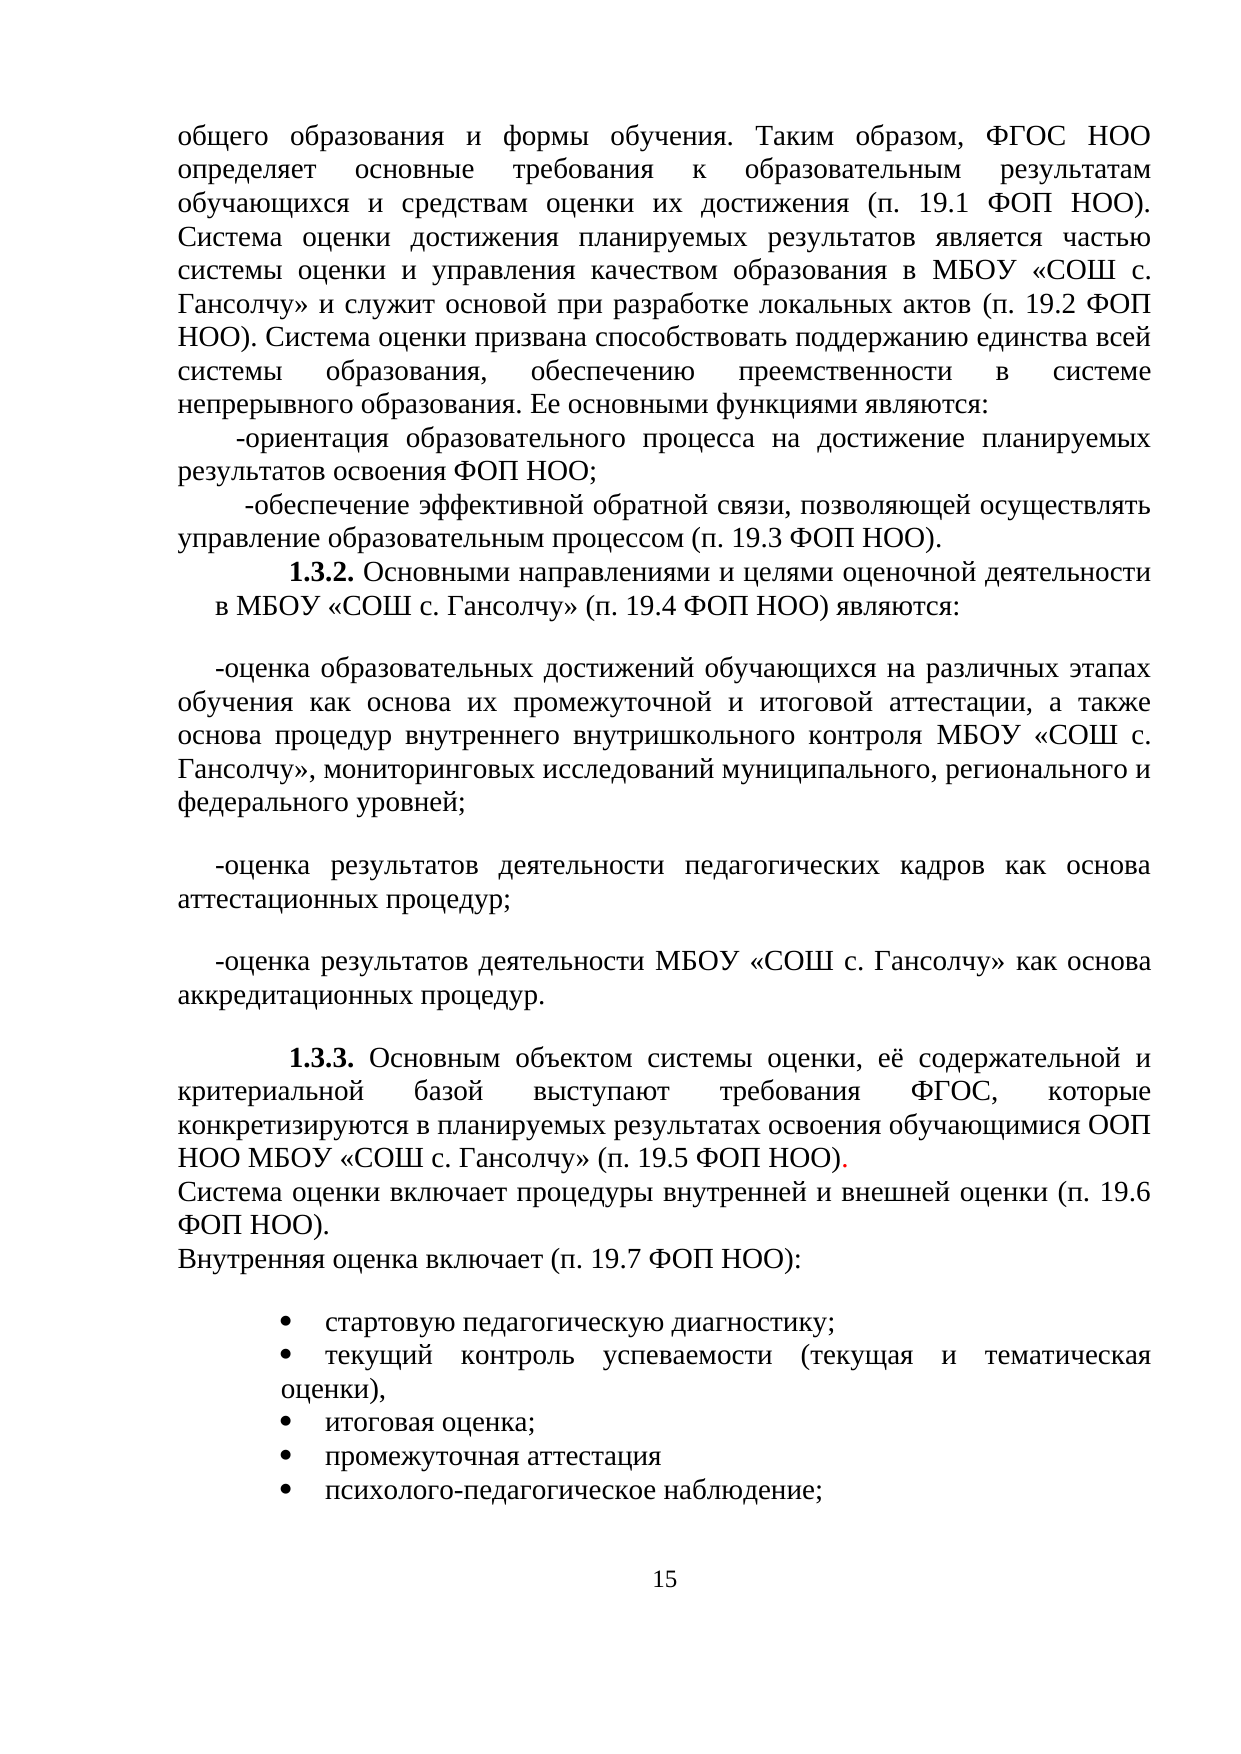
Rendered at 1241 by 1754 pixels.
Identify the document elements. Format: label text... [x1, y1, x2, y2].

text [177, 118, 1152, 420]
text -оценка результатов деятельности педагогических кадров как основа аттестационных процедур; [177, 847, 1152, 914]
list стартовую педагогическую диагностику; [281, 1304, 1152, 1337]
text -оценка результатов деятельности МБОУ «СОШ с. Гансолчу» как основа аккредитационных процедур. [177, 943, 1152, 1011]
text 1.3.3. Основным объектом системы оценки, её содержательной и критериальной базой выступают требования ФГОС, которые конкретизируются в планируемых результатах освоения обучающимися ООП НОО МБОУ «СОШ с. Гансолчу» (п. 19.5 ФОП НОО). [177, 1040, 1152, 1174]
text Внутренняя оценка включает (п. 19.7 ФОП НОО): [177, 1241, 1152, 1274]
text -ориентация образовательного процесса на достижение планируемых результатов освоения ФОП НОО; [177, 420, 1152, 487]
list текущий контроль успеваемости (текущая и тематическая оценки), [281, 1337, 1152, 1404]
text -обеспечение эффективной обратной связи, позволяющей осуществлять управление образовательным процессом (п. 19.3 ФОП НОО). [177, 487, 1152, 554]
list промежуточная аттестация [281, 1438, 1152, 1472]
list психолого-педагогическое наблюдение; [281, 1472, 1152, 1506]
text -оценка образовательных достижений обучающихся на различных этапах обучения как основа их промежуточной и итоговой аттестации, а также основа процедур внутреннего внутришкольного контроля МБОУ «СОШ с. Гансолчу», мониторинговых исследований муниципального, регионального и федерального уровней; [177, 650, 1152, 818]
list итоговая оценка; [281, 1404, 1152, 1438]
text Система оценки включает процедуры внутренней и внешней оценки (п. 19.6 ФОП НОО). [177, 1174, 1152, 1241]
text 1.3.2. Основными направлениями и целями оценочной деятельности в МБОУ «СОШ с. Гансолчу» (п. 19.4 ФОП НОО) являются: [215, 554, 1152, 621]
